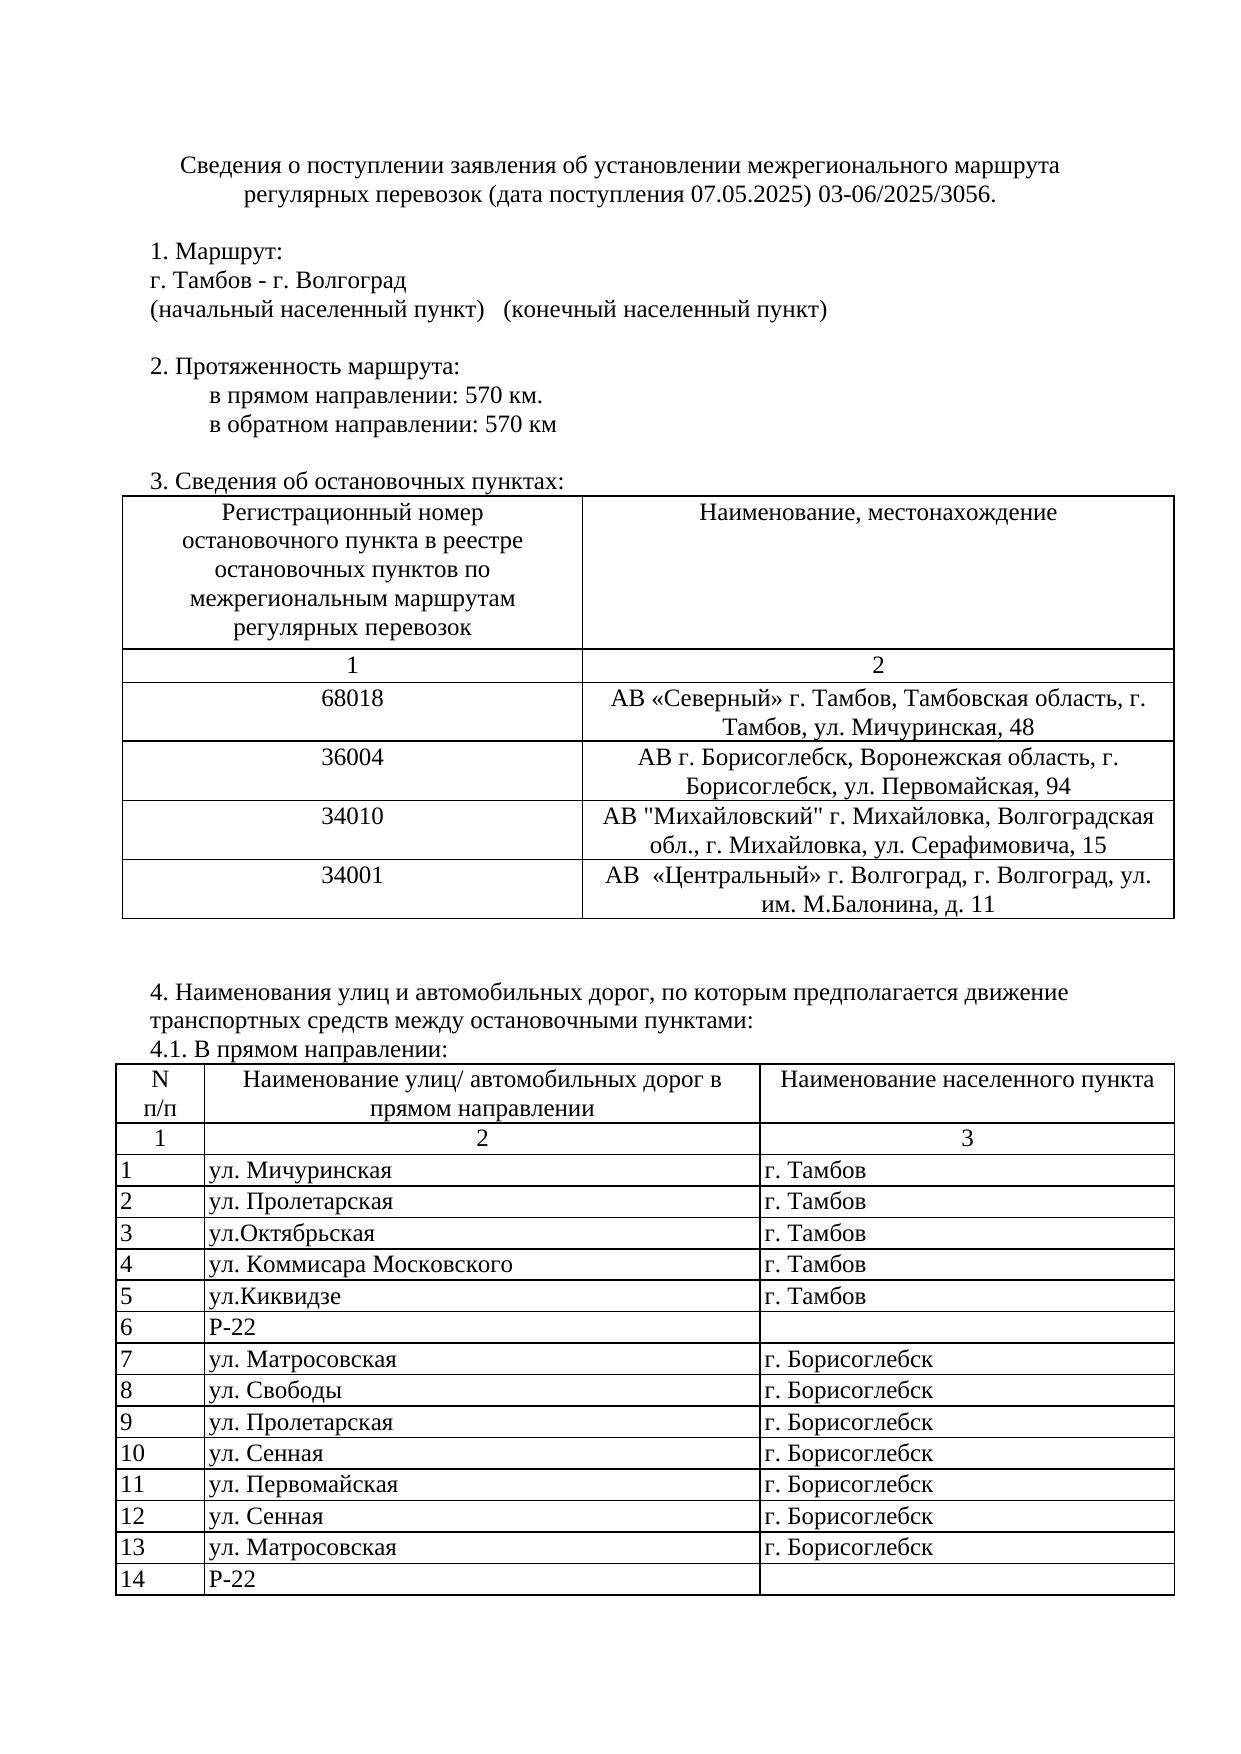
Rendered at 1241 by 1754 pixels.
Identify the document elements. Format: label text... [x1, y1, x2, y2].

text 4. Наименования улиц и автомобильных дорог, по которым предполагается движение транспортных средств между остановочными пунктами: [150, 977, 1090, 1034]
table_cell г. Борисоглебск [761, 1407, 1174, 1437]
table_header Регистрационный номер остановочного пункта в реестре остановочных пунктов по межрегиональным маршрутам регулярных перевозок [123, 497, 582, 648]
table_cell ул. Матросовская [205, 1344, 759, 1374]
table_cell ул. Сенная [205, 1438, 759, 1468]
table_cell [761, 1564, 1174, 1594]
table_cell 4 [117, 1250, 204, 1279]
table_cell г. Борисоглебск [761, 1501, 1174, 1531]
table_cell 12 [117, 1501, 204, 1531]
text г. Тамбов - г. Волгоград [150, 265, 1090, 294]
table_cell 1 [117, 1155, 204, 1185]
table_cell ул. Пролетарская [205, 1407, 759, 1437]
table_cell г. Тамбов [761, 1155, 1174, 1185]
table_cell Р-22 [205, 1564, 759, 1594]
table_cell АВ «Центральный» г. Волгоград, г. Волгоград, ул. им. М.Балонина, д. 11 [583, 860, 1173, 918]
table_cell ул.Октябрьская [205, 1218, 759, 1248]
table_cell 2 [205, 1124, 759, 1153]
text 4.1. В прямом направлении: [150, 1034, 1090, 1063]
text 2. Протяженность маршрута: [150, 351, 1090, 380]
table_cell 10 [117, 1438, 204, 1468]
table_cell г. Борисоглебск [761, 1438, 1174, 1468]
table_cell 2 [583, 650, 1173, 681]
table_header Наименование улиц/ автомобильных дорог в прямом направлении [205, 1065, 759, 1122]
table_cell 7 [117, 1344, 204, 1374]
table_cell г. Тамбов [761, 1281, 1174, 1311]
table_cell г. Борисоглебск [761, 1470, 1174, 1499]
table_cell 1 [123, 650, 582, 681]
table_cell ул. Коммисара Московского [205, 1250, 759, 1279]
table_cell 14 [117, 1564, 204, 1594]
table_cell г. Тамбов [761, 1250, 1174, 1279]
table_cell ул. Свободы [205, 1375, 759, 1405]
table_cell г. Тамбов [761, 1218, 1174, 1248]
table_cell ул. Пролетарская [205, 1187, 759, 1216]
table_cell АВ "Михайловский" г. Михайловка, Волгоградская обл., г. Михайловка, ул. Серафимовича, 15 [583, 801, 1173, 858]
table_cell 34001 [123, 860, 582, 918]
table_cell ул.Киквидзе [205, 1281, 759, 1311]
table_cell ул. Сенная [205, 1501, 759, 1531]
table_cell Р-22 [205, 1312, 759, 1342]
table_header Наименование населенного пункта [761, 1065, 1174, 1122]
text в прямом направлении: 570 км. [150, 380, 1090, 409]
table_cell АВ «Северный» г. Тамбов, Тамбовская область, г. Тамбов, ул. Мичуринская, 48 [583, 683, 1173, 740]
table_cell 1 [117, 1124, 204, 1153]
table_cell г. Борисоглебск [761, 1375, 1174, 1405]
text 3. Сведения об остановочных пунктах: [150, 466, 1090, 495]
text (начальный населенный пункт) (конечный населенный пункт) [150, 294, 1090, 322]
table_cell 3 [117, 1218, 204, 1248]
table_cell 34010 [123, 801, 582, 858]
table_cell г. Борисоглебск [761, 1344, 1174, 1374]
table_header N п/п [117, 1065, 204, 1122]
table_header Наименование, местонахождение [583, 497, 1173, 648]
text в обратном направлении: 570 км [150, 409, 1090, 437]
table_cell 68018 [123, 683, 582, 740]
table_cell ул. Мичуринская [205, 1155, 759, 1185]
table_cell ул. Матросовская [205, 1533, 759, 1562]
table_cell АВ г. Борисоглебск, Воронежская область, г. Борисоглебск, ул. Первомайская, 94 [583, 742, 1173, 799]
table_cell [761, 1312, 1174, 1342]
table_cell 5 [117, 1281, 204, 1311]
table_cell ул. Первомайская [205, 1470, 759, 1499]
text Сведения о поступлении заявления об установлении межрегионального маршрута регулярных перевозок (дата поступления 07.05.2025) 03-06/2025/3056. [150, 150, 1090, 207]
table_cell 3 [761, 1124, 1174, 1153]
table_cell 6 [117, 1312, 204, 1342]
text 1. Маршрут: [150, 236, 1090, 265]
table_cell 8 [117, 1375, 204, 1405]
table_cell 2 [117, 1187, 204, 1216]
table_cell г. Тамбов [761, 1187, 1174, 1216]
table_cell 13 [117, 1533, 204, 1562]
table_cell 11 [117, 1470, 204, 1499]
table_cell 36004 [123, 742, 582, 799]
table_cell г. Борисоглебск [761, 1533, 1174, 1562]
table_cell 9 [117, 1407, 204, 1437]
